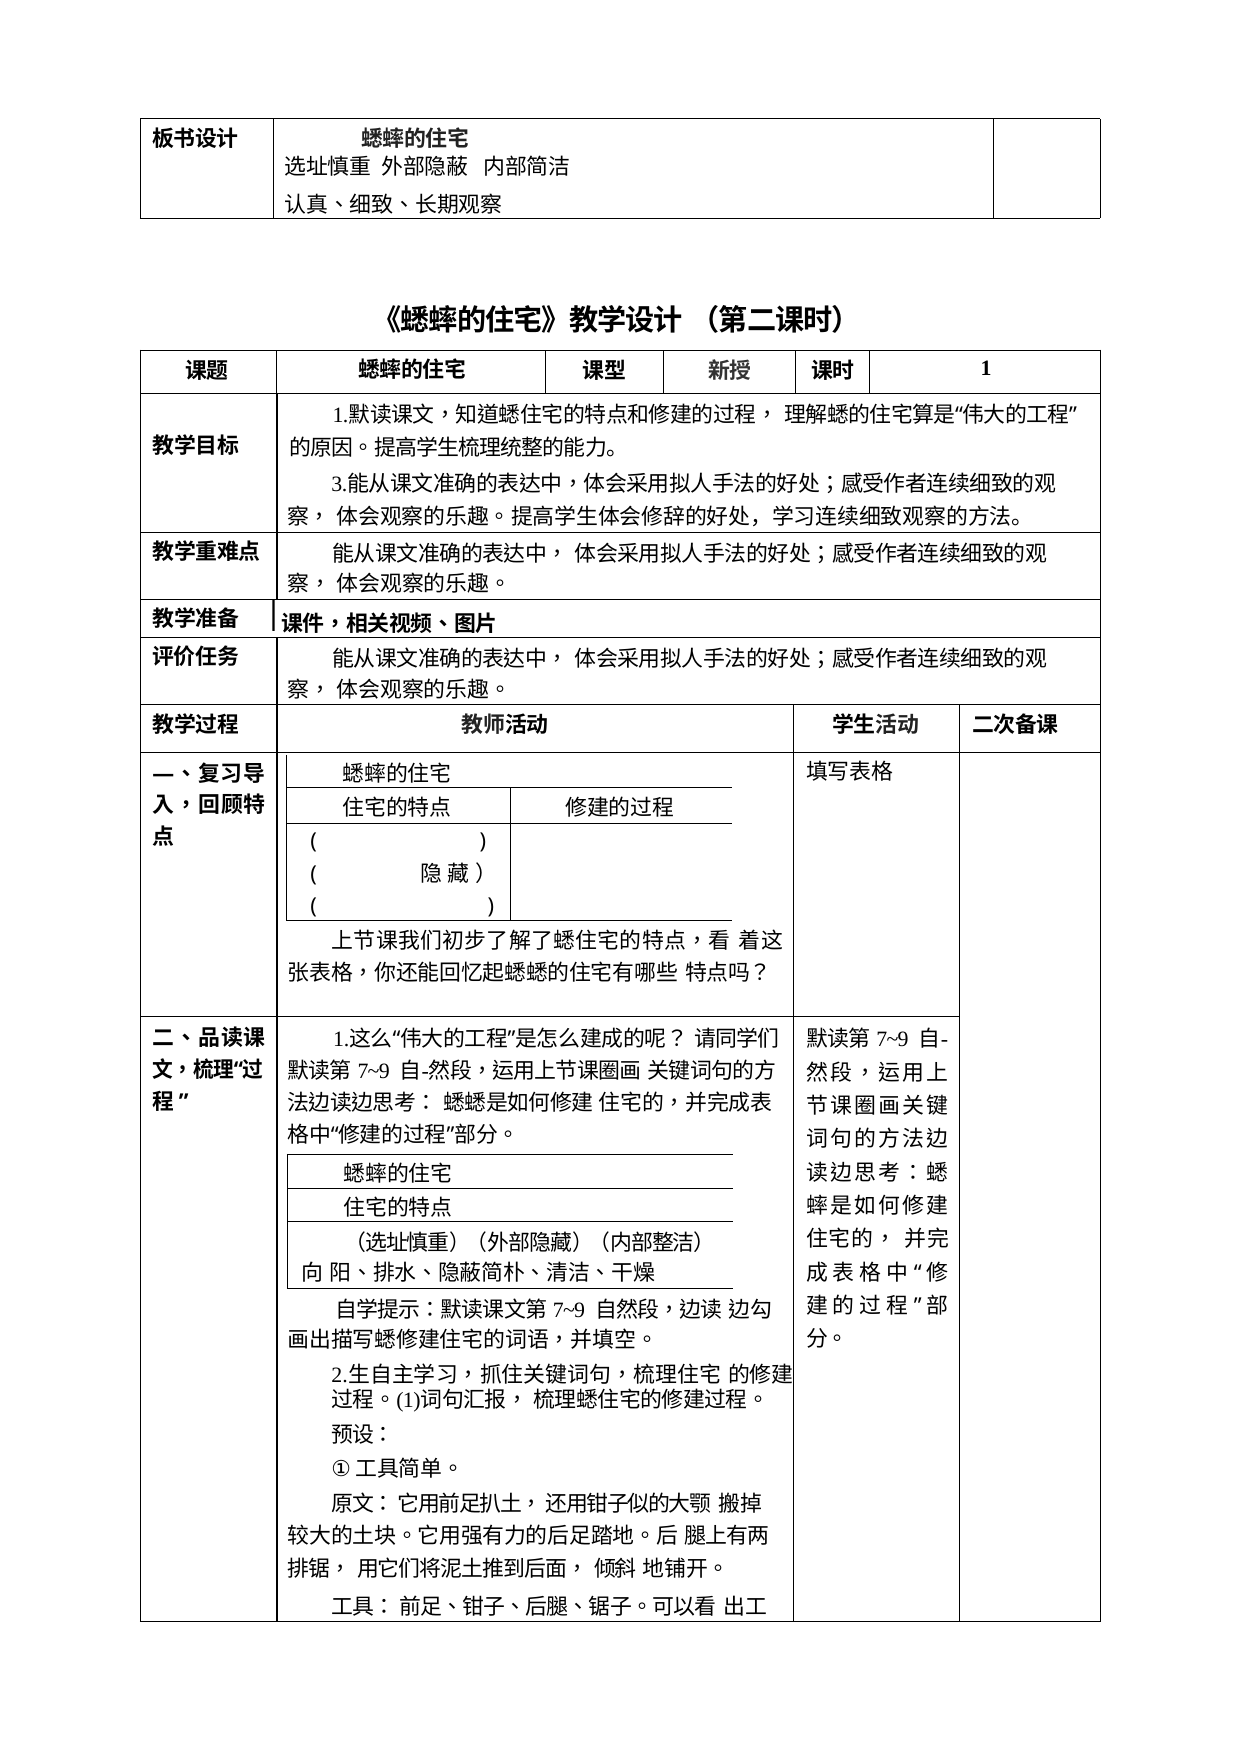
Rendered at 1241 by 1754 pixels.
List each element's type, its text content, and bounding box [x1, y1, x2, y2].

table_cell 评价任务 [141, 638, 276, 704]
table_cell 二次备课 [960, 705, 1100, 752]
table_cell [794, 1017, 959, 1621]
table_cell [960, 753, 1100, 1621]
table_cell [994, 119, 1100, 218]
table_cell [278, 1017, 793, 1621]
table_cell 能从课文准确的表达中， 体会采用拟人手法的好处；感受作者连续细致的观察， 体会观察的乐趣。 [278, 533, 1100, 599]
table_cell 1.默读课文，知道蟋住宅的特点和修建的过程， 理解蟋的住宅算是“伟大的工程” 的原因。提高学生梳理统整的能力。 3.能从课文准确的表达中，体会采用拟人手法的好处；感受作者连续细致的观察， 体会观察的乐趣。提高学生体会修辞的好处，学习连续细致观察的方法。 [278, 394, 1100, 532]
table_cell 板书设计 [141, 119, 273, 218]
table_cell —、复习导 入，回顾特 点 [141, 753, 276, 1016]
table_cell 能从课文准确的表达中， 体会采用拟人手法的好处；感受作者连续细致的观察， 体会观察的乐趣。 [278, 638, 1100, 704]
table_cell 教师活动 [278, 705, 793, 752]
table_cell 教学准备 [141, 600, 256, 637]
table_header 课时 [796, 351, 869, 393]
table_cell 上节课我们初步了解了蟋住宅的特点，看 着这张表格，你还能回忆起蟋蟋的住宅有哪些 特点吗？ [278, 753, 793, 1016]
table_cell 填写表格 [794, 753, 959, 1016]
text 《蟋蟀的住宅》教学设计 （第二课时） [372, 301, 1100, 337]
table_header 课题 [141, 351, 276, 393]
table_cell 学生活动 [794, 705, 959, 752]
table_header 蟋蟀的住宅 [277, 351, 545, 393]
table_cell 蟋蟀的住宅 选址慎重 外部隐蔽 内部简洁 认真、细致、长期观察 [274, 119, 993, 218]
table_cell 教学过程 [141, 705, 276, 752]
table_header 新授 [664, 351, 795, 393]
table_header 1 [870, 351, 1100, 393]
table_header 课型 [546, 351, 663, 393]
table_cell 课件，相关视频、图片 [256, 600, 1100, 637]
table_cell 二、品读课 文，梳理“过 程” [141, 1017, 276, 1621]
table_cell 教学重难点 [141, 533, 276, 599]
table_cell 教学目标 [141, 394, 276, 532]
